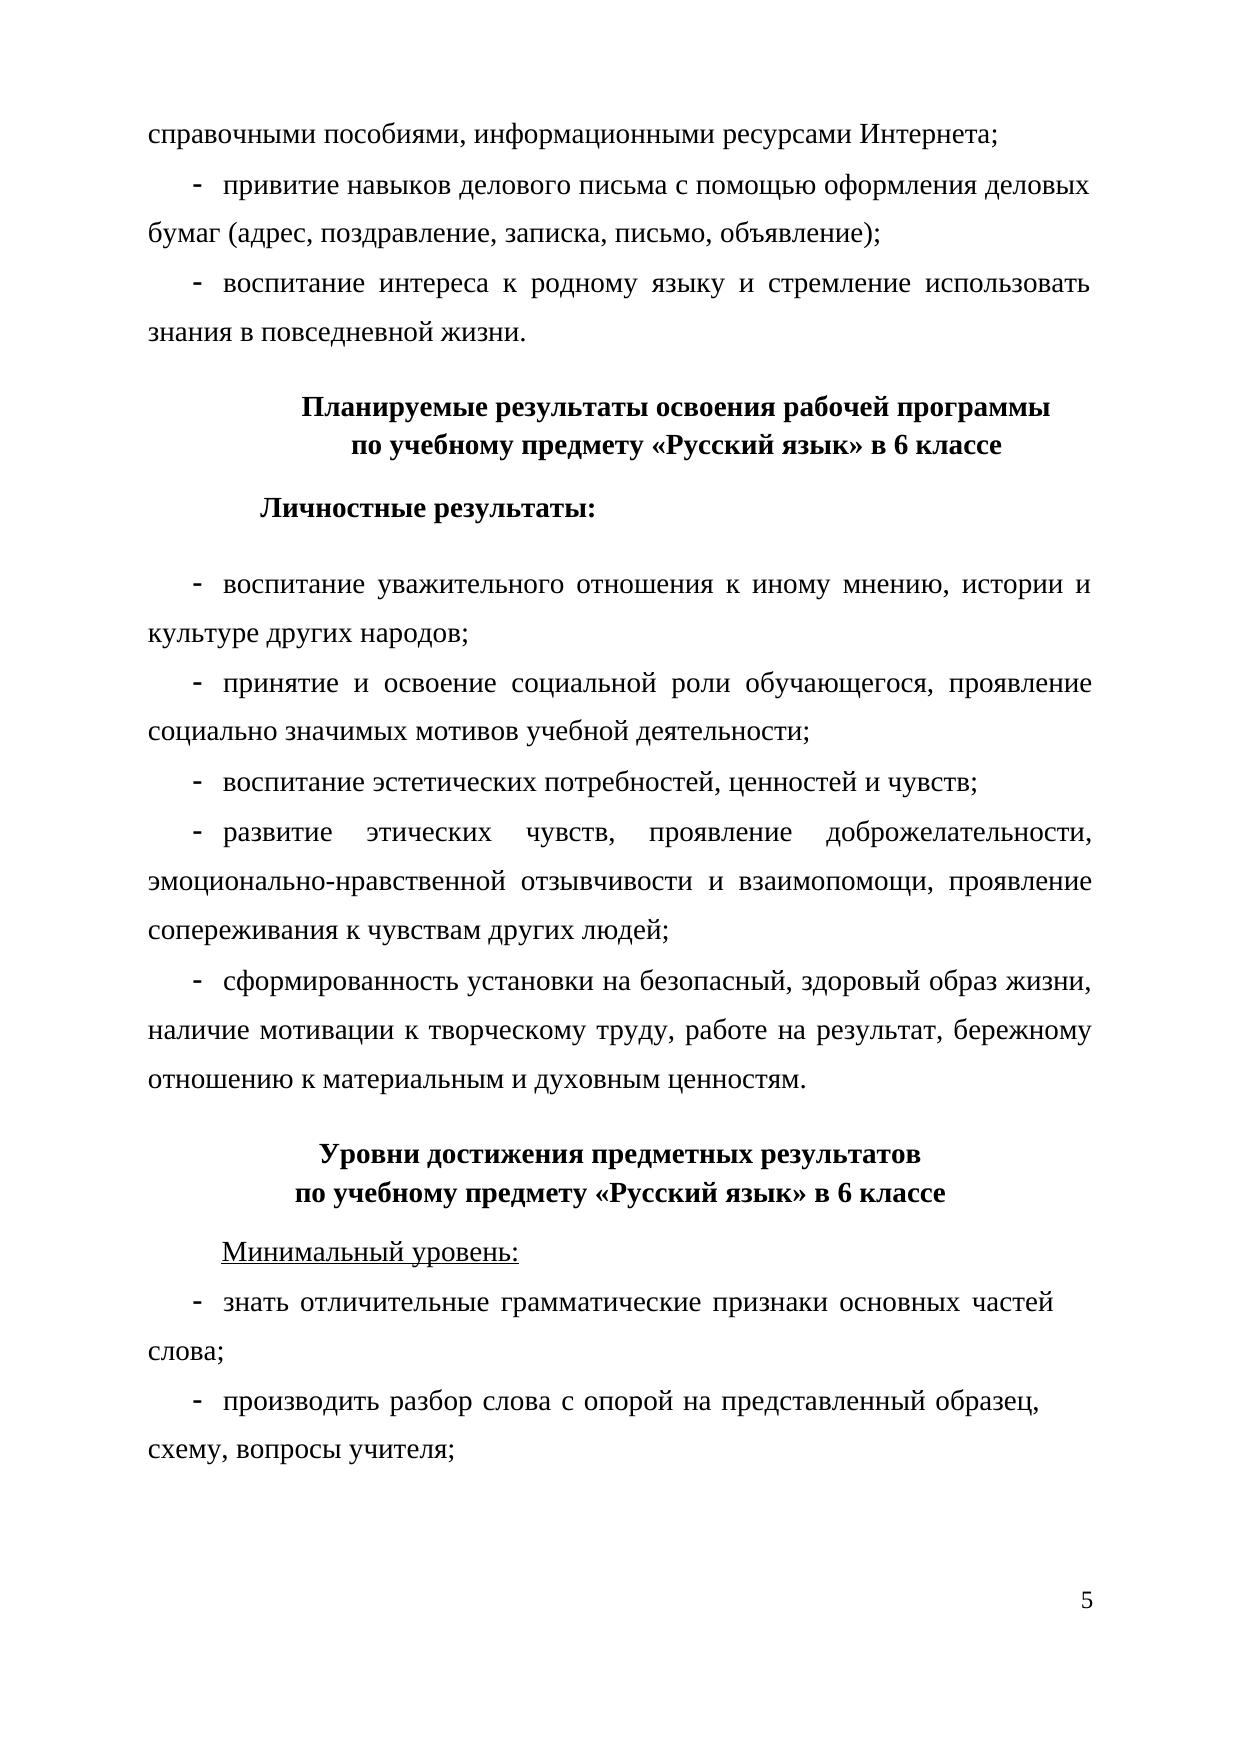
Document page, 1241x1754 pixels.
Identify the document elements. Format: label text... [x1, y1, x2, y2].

list сформированность установки на безопасный, здоровый образ жизни, наличие мотивации к творческому труду, работе на результат, бережному отношению к материальным и духовным ценностям. [148, 963, 1093, 1095]
text Личностные результаты: [260, 491, 1105, 524]
list воспитание эстетических потребностей, ценностей и чувств; [192, 764, 1105, 797]
list развитие этических чувств, проявление доброжелательности, эмоционально-нравственной отзывчивости и взаимопомощи, проявление сопереживания к чувствам других людей; [148, 814, 1092, 946]
text Планируемые результаты освоения рабочей программы по учебному предмету «Русский язык» в 6 классе [301, 389, 1053, 461]
list знать отличительные грамматические признаки основных частей слова; [148, 1284, 1092, 1366]
list воспитание интереса к родному языку и стремление использовать знания в повседневной жизни. [148, 266, 1093, 348]
text Минимальный уровень: [221, 1234, 1105, 1267]
list привитие навыков делового письма с помощью оформления деловых бумаг (адрес, поздравление, записка, письмо, объявление); [148, 167, 1092, 249]
list принятие и освоение социальной роли обучающегося, проявление социально значимых мотивов учебной деятельности; [148, 665, 1093, 747]
text справочными пособиями, информационными ресурсами Интернета; [148, 116, 1105, 149]
text 5 [135, 1585, 1093, 1614]
list производить разбор слова с опорой на представленный образец, схему, вопросы учителя; [148, 1383, 1092, 1465]
list воспитание уважительного отношения к иному мнению, истории и культуре других народов; [148, 566, 1092, 648]
text Уровни достижения предметных результатов по учебному предмету «Русский язык» в 6 классе [294, 1136, 946, 1208]
